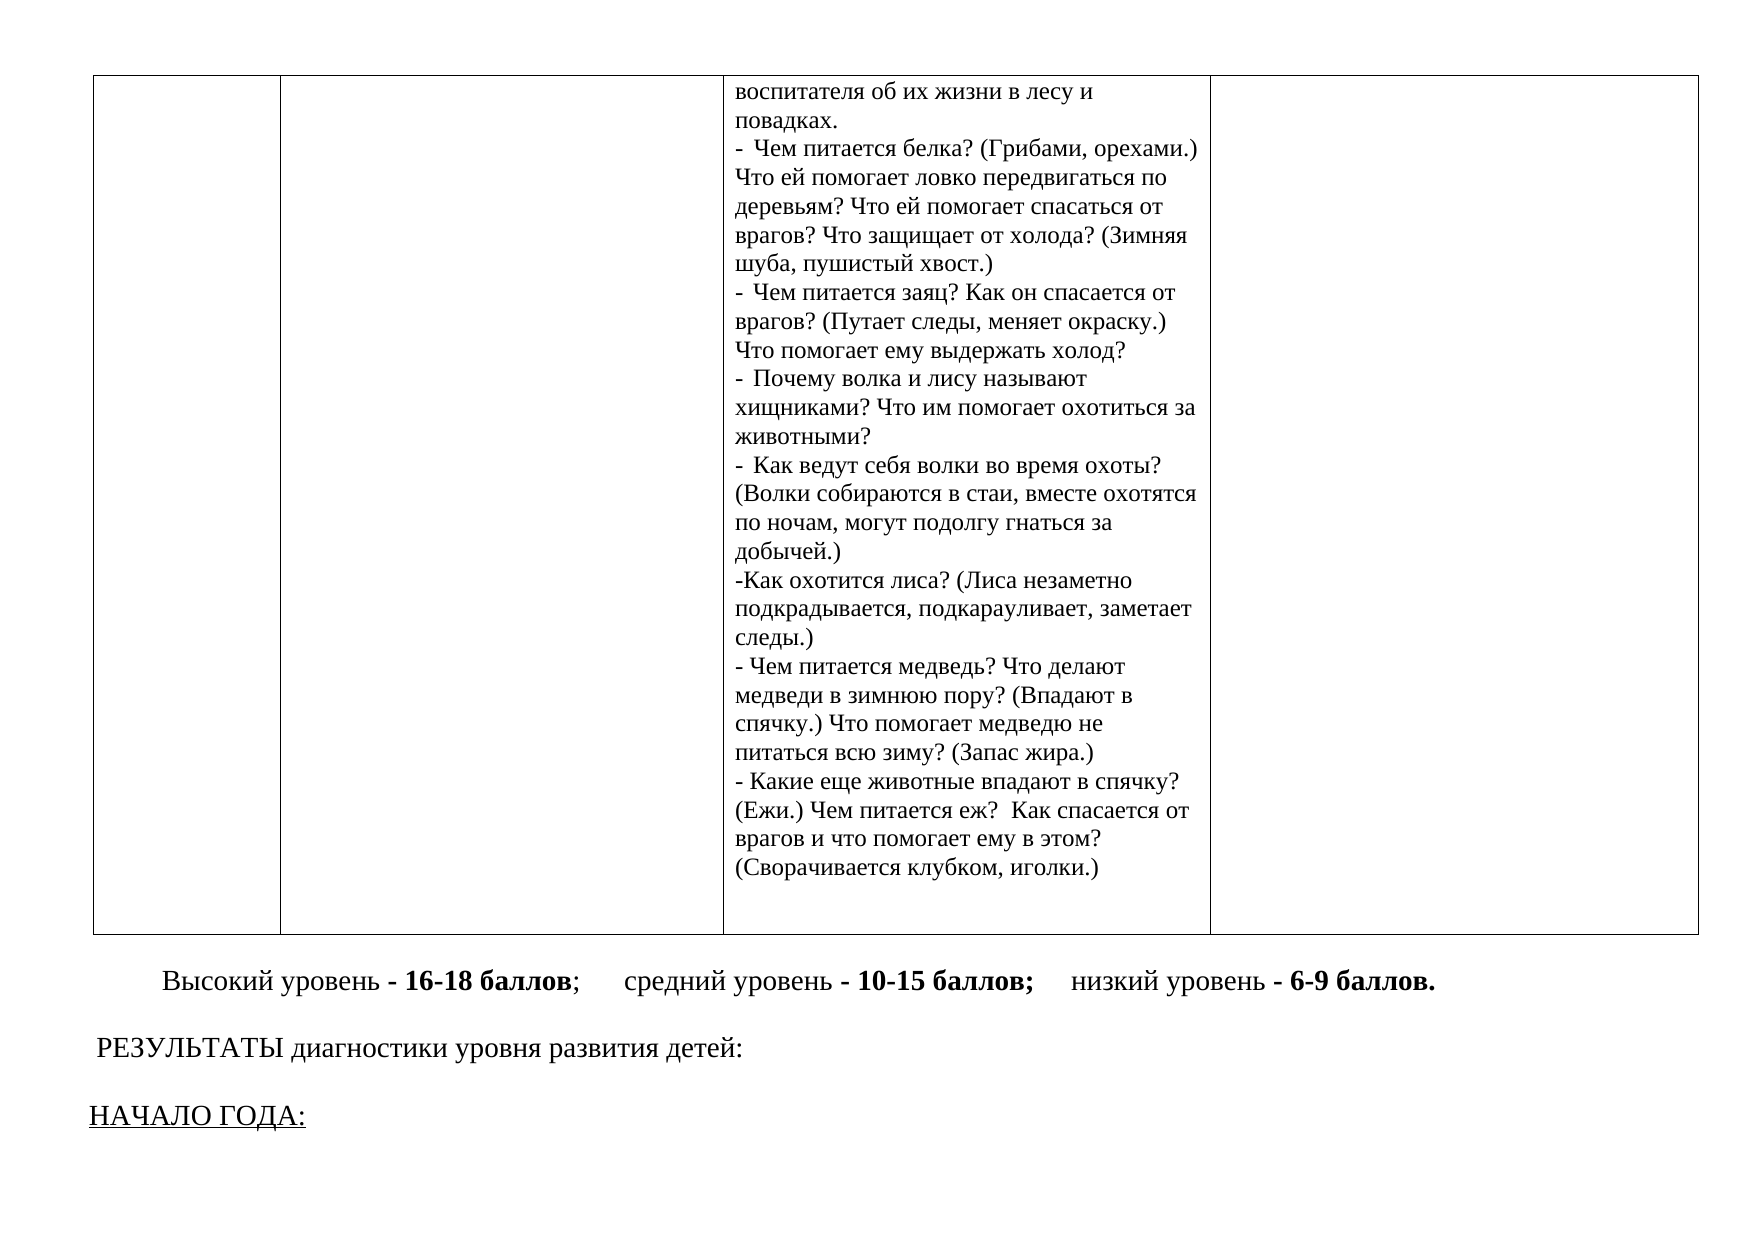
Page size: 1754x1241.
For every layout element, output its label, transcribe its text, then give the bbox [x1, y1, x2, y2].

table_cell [281, 76, 723, 934]
text РЕЗУЛЬТАТЫ диагностики уровня развития детей: [89, 1031, 1665, 1064]
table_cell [94, 76, 280, 934]
text НАЧАЛО ГОДА: [89, 1098, 1665, 1131]
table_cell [724, 76, 1210, 934]
text Высокий уровень - 16-18 баллов; средний уровень - 10-15 баллов; низкий уровень - 6-9 баллов. [89, 963, 1665, 997]
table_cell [1211, 76, 1698, 934]
